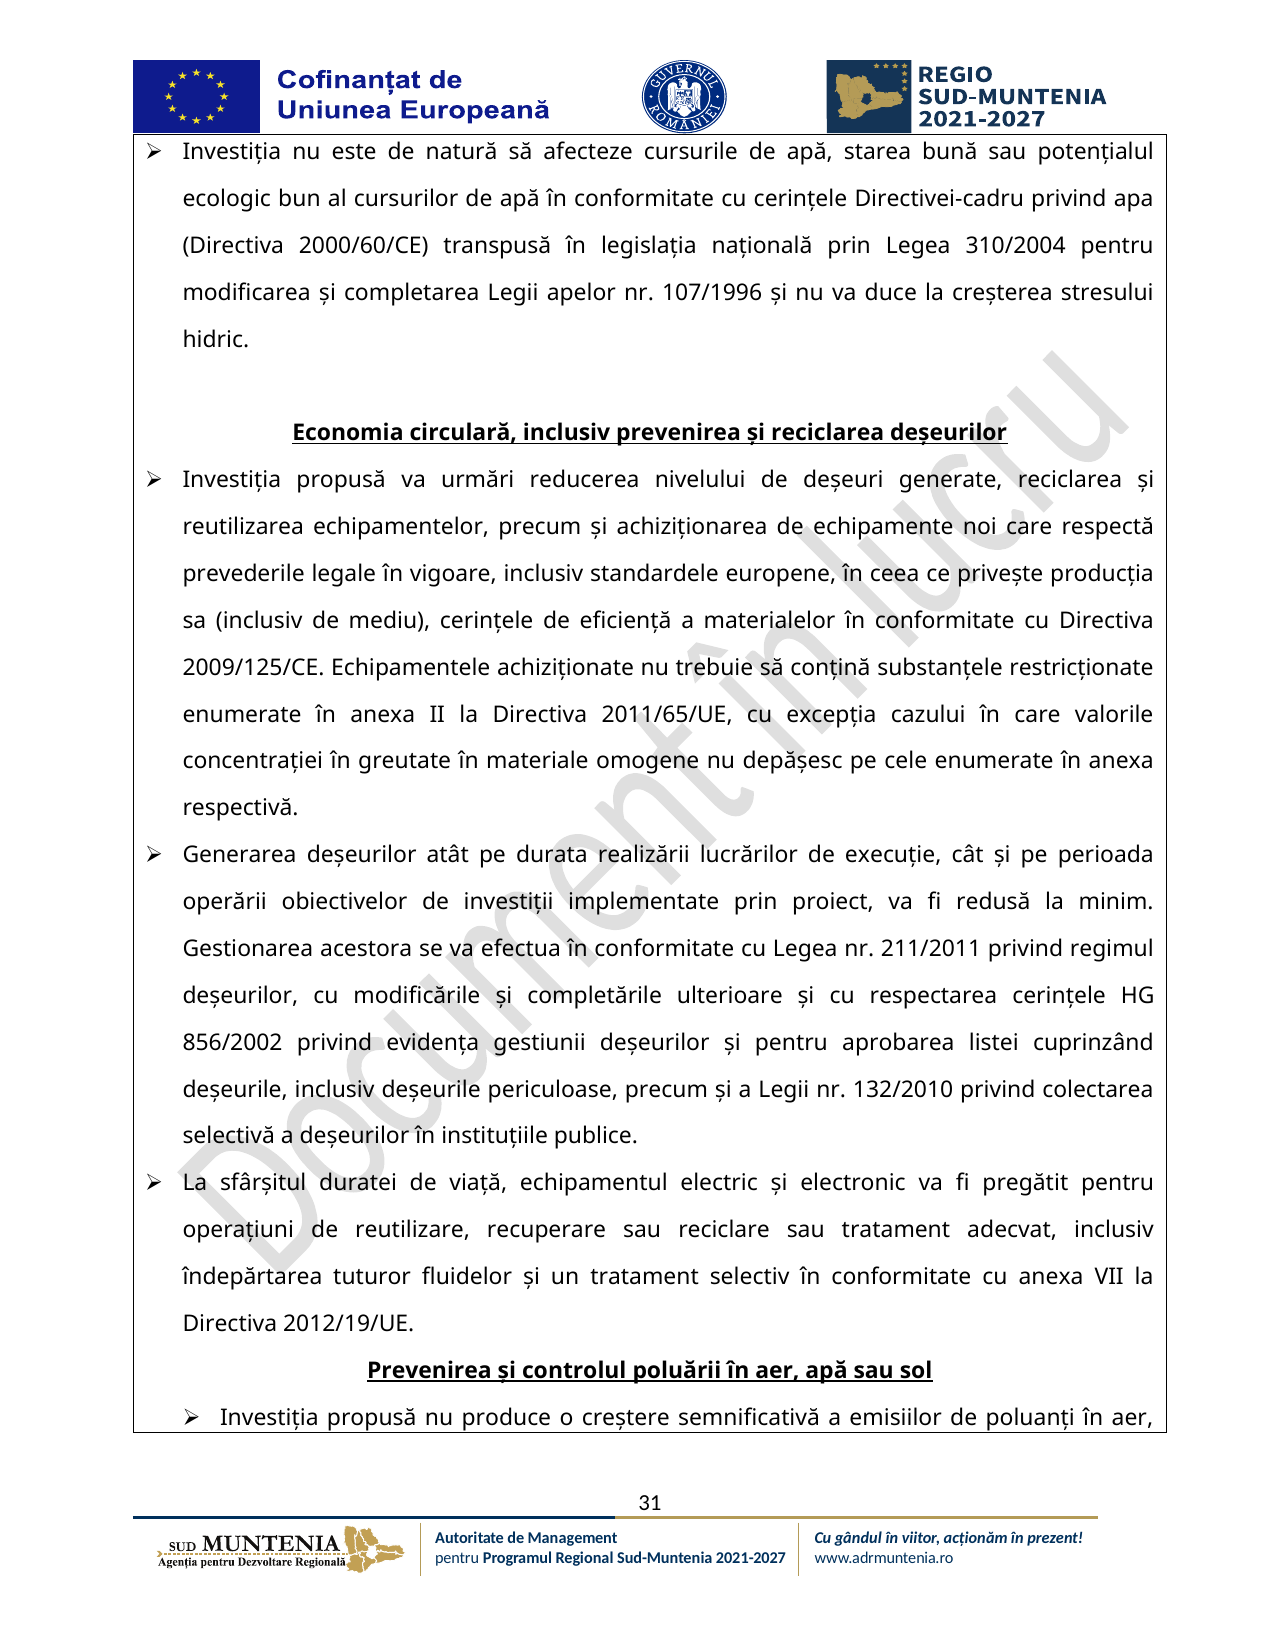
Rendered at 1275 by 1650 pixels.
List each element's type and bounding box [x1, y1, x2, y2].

table_header [134, 135, 1166, 1432]
